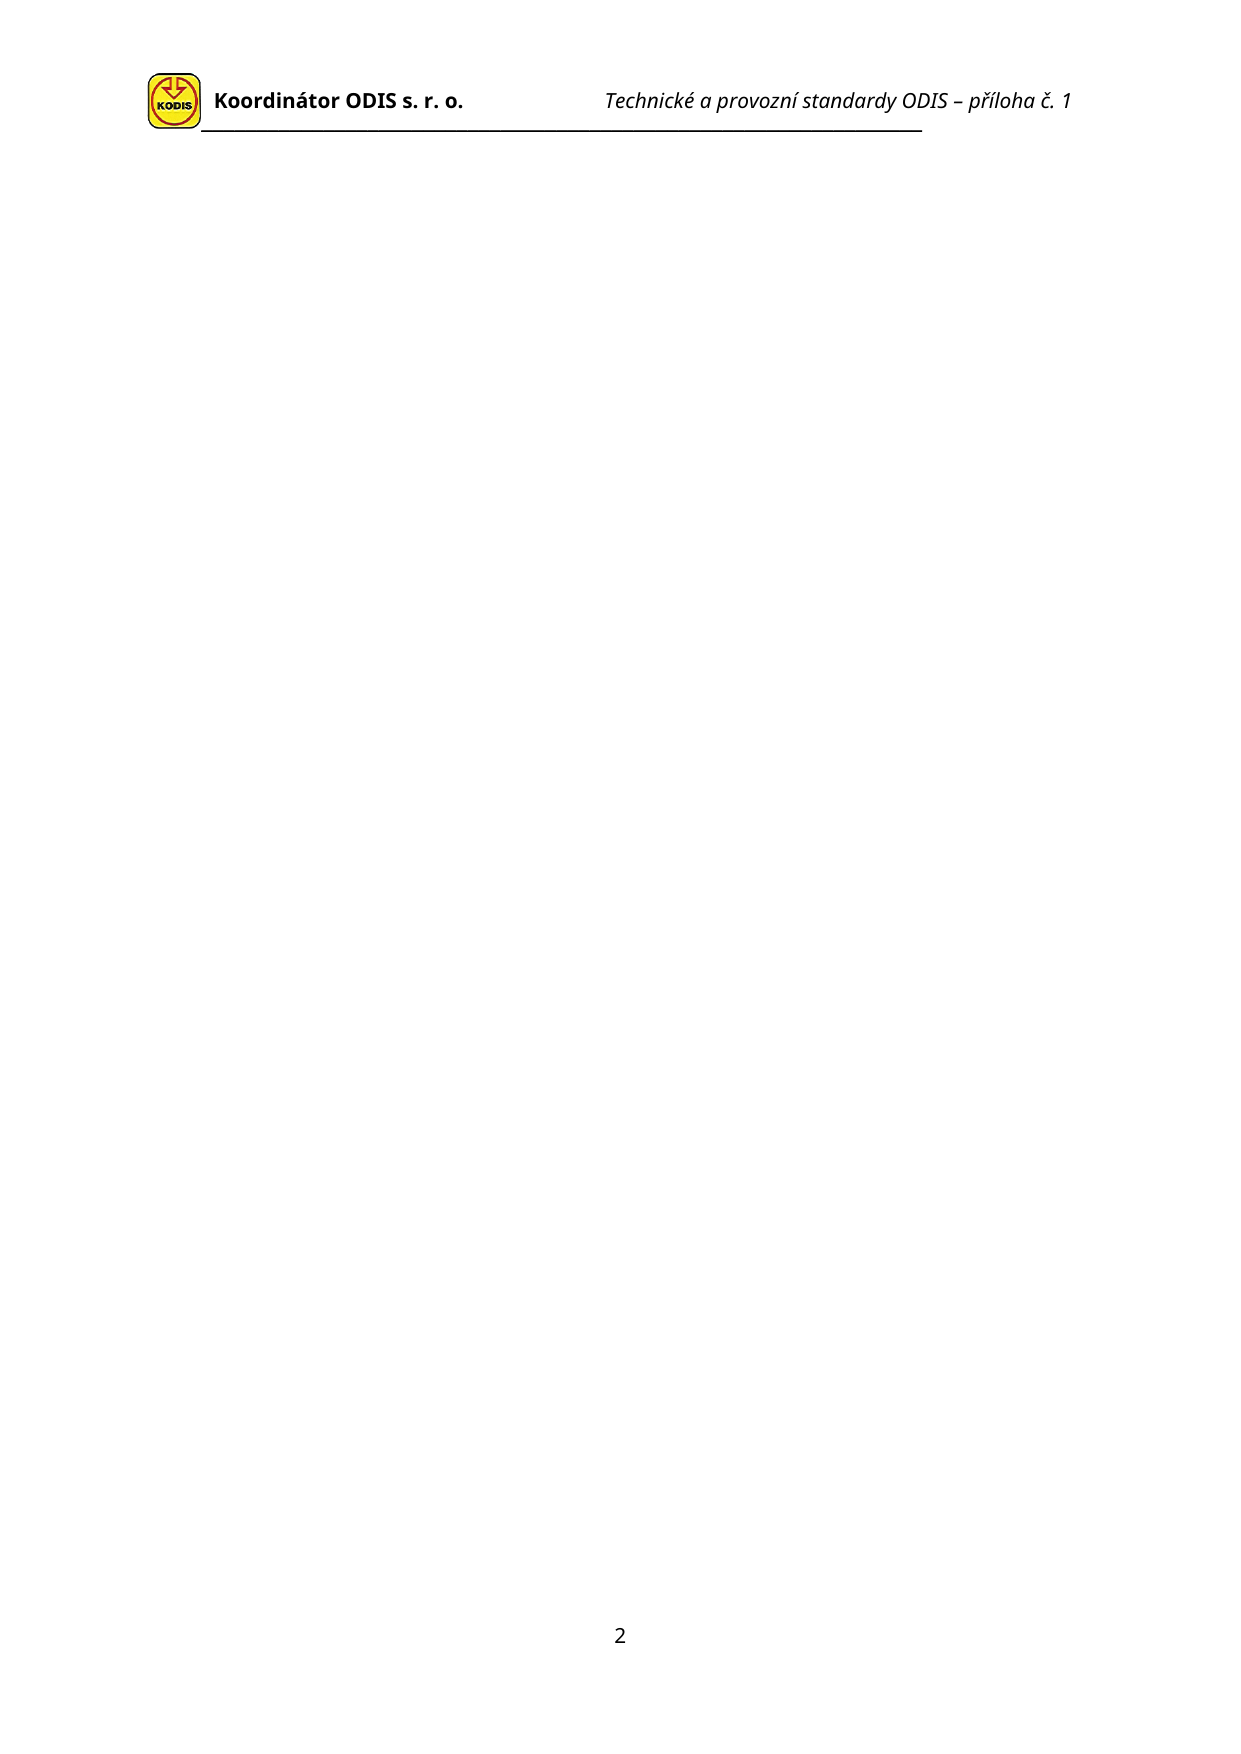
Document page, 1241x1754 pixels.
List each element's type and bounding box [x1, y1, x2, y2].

picture [147, 73, 201, 129]
